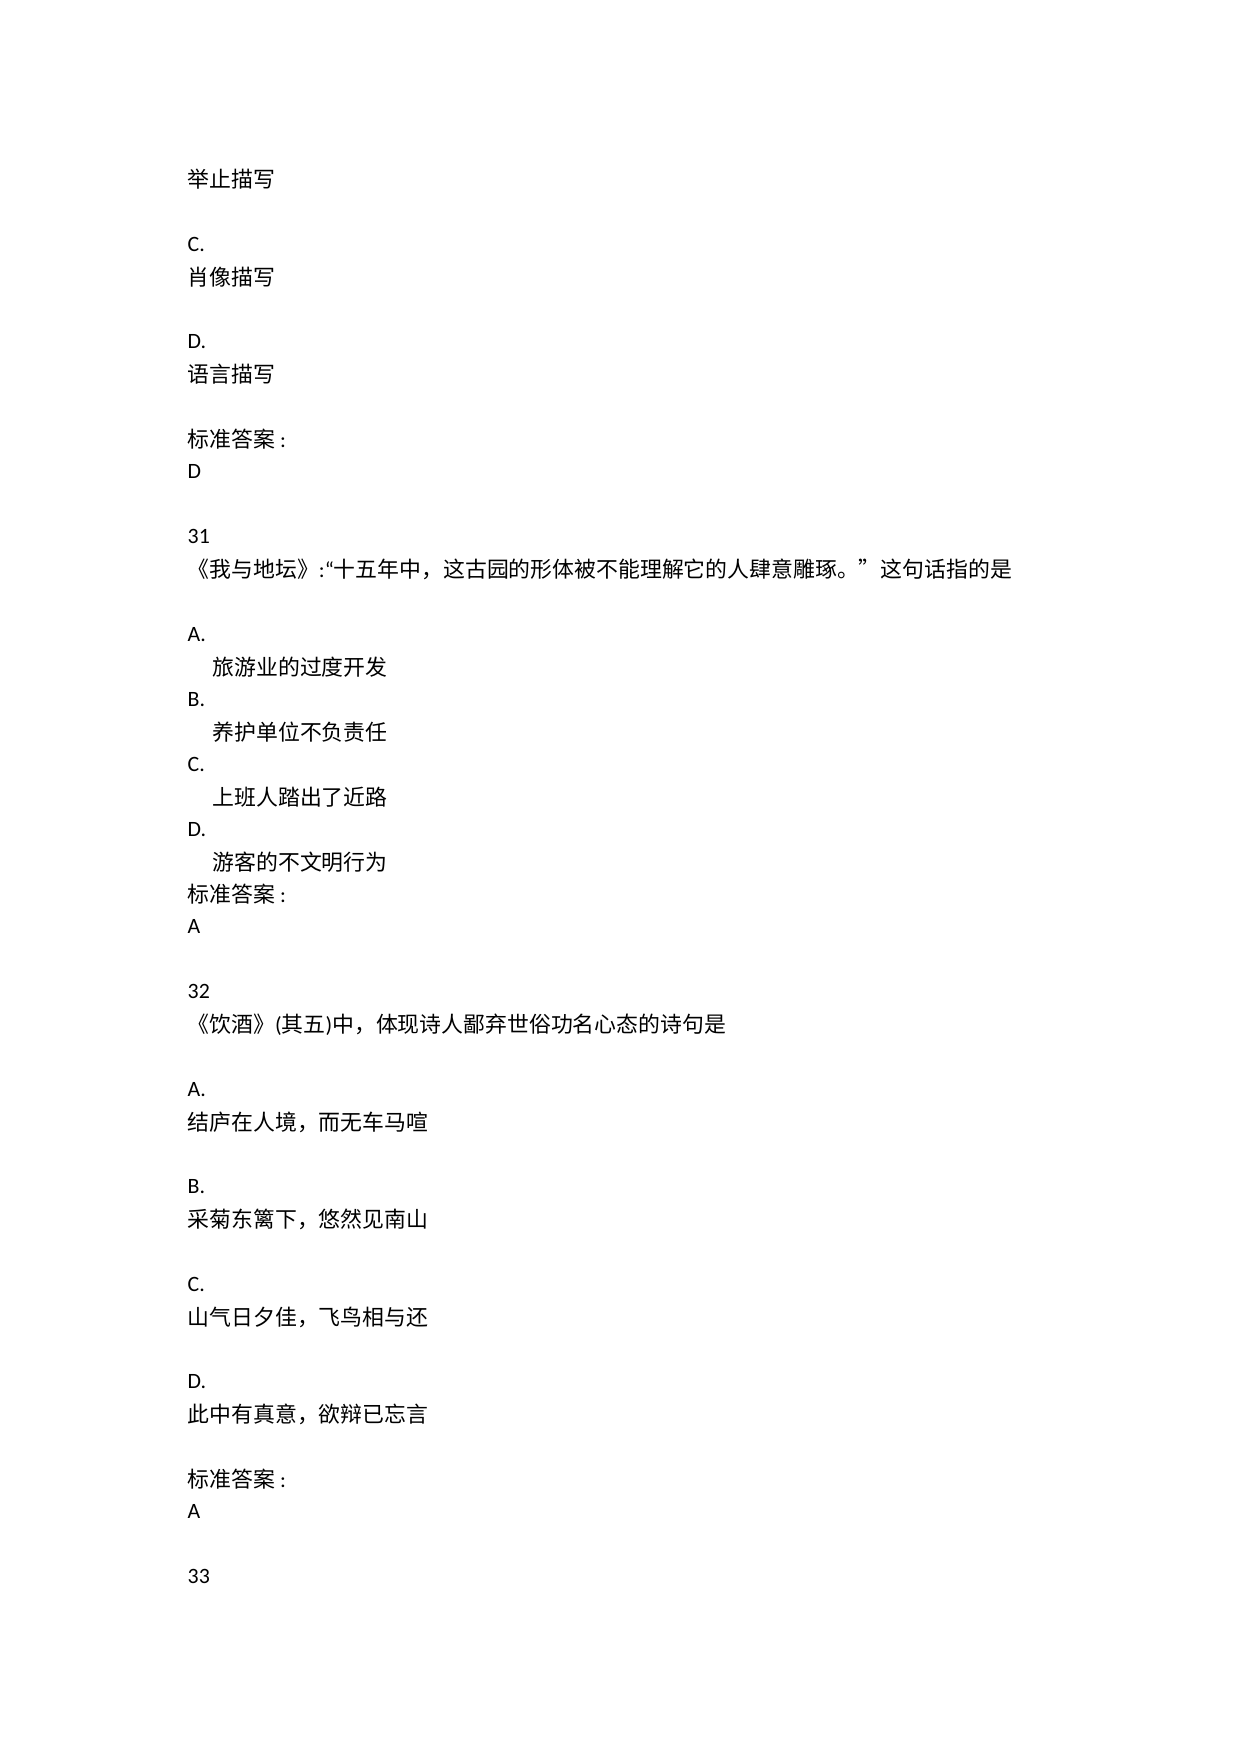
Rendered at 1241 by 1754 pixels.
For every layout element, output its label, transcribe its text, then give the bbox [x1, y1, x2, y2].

text D. [187, 1364, 1053, 1397]
text A [187, 909, 1053, 942]
text 山气日夕佳，飞鸟相与还 [187, 1299, 1053, 1332]
text A [187, 1494, 1053, 1527]
text 语言描写 [187, 357, 1053, 389]
text 肖像描写 [187, 259, 1053, 292]
text 上班人踏出了近路 [187, 779, 1053, 812]
text 33 [187, 1559, 1053, 1592]
text D. [187, 812, 1053, 844]
text 《我与地坛》:“十五年中，这古园的形体被不能理解它的人肆意雕琢。”这句话指的是 [187, 552, 1053, 584]
text D [187, 454, 1053, 487]
text C. [187, 227, 1053, 259]
text B. [187, 682, 1053, 714]
text B. [187, 1169, 1053, 1202]
text A. [187, 1072, 1053, 1104]
text 游客的不文明行为 [187, 844, 1053, 877]
text 标准答案 : [187, 1462, 1053, 1494]
text 标准答案 : [187, 877, 1053, 909]
text D. [187, 324, 1053, 357]
text 《饮酒》(其五)中，体现诗人鄙弃世俗功名心态的诗句是 [187, 1007, 1053, 1039]
text C. [187, 747, 1053, 779]
text 举止描写 [187, 162, 1053, 194]
text 养护单位不负责任 [187, 714, 1053, 747]
text 旅游业的过度开发 [187, 649, 1053, 682]
text 结庐在人境，而无车马喧 [187, 1104, 1053, 1137]
text A. [187, 617, 1053, 649]
text C. [187, 1267, 1053, 1299]
text 31 [187, 519, 1053, 552]
text 标准答案 : [187, 422, 1053, 454]
text 此中有真意，欲辩已忘言 [187, 1397, 1053, 1429]
text 32 [187, 974, 1053, 1007]
text 采菊东篱下，悠然见南山 [187, 1202, 1053, 1234]
